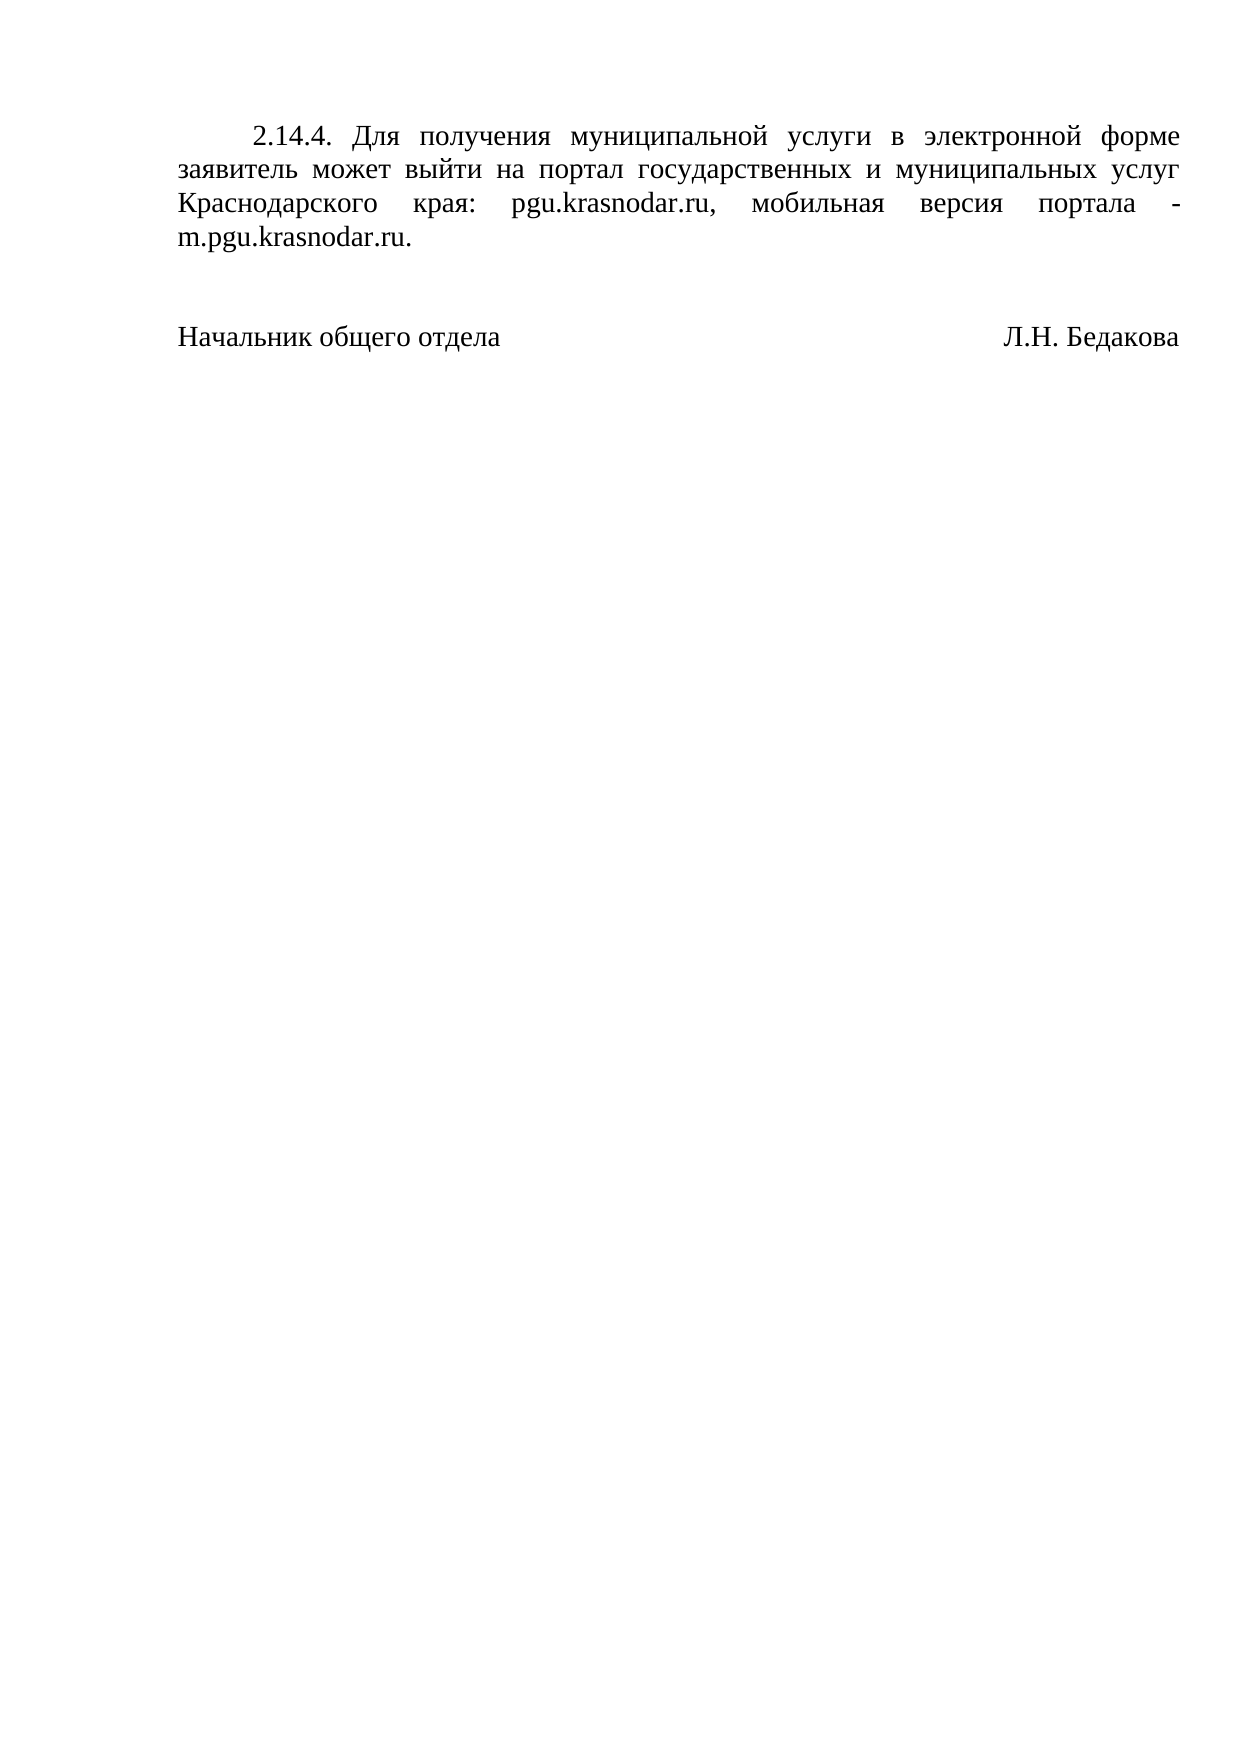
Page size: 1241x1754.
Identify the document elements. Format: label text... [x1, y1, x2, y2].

text 2.14.4. Для получения муниципальной услуги в электронной форме заявитель может выйти на портал государственных и муниципальных услуг Краснодарского края: рgu.krasnodar.ru, мобильная версия портала - m.рgu.krasnodar.ru. [177, 118, 1181, 252]
text Начальник общего отдела Л.Н. Бедакова [177, 319, 1181, 353]
